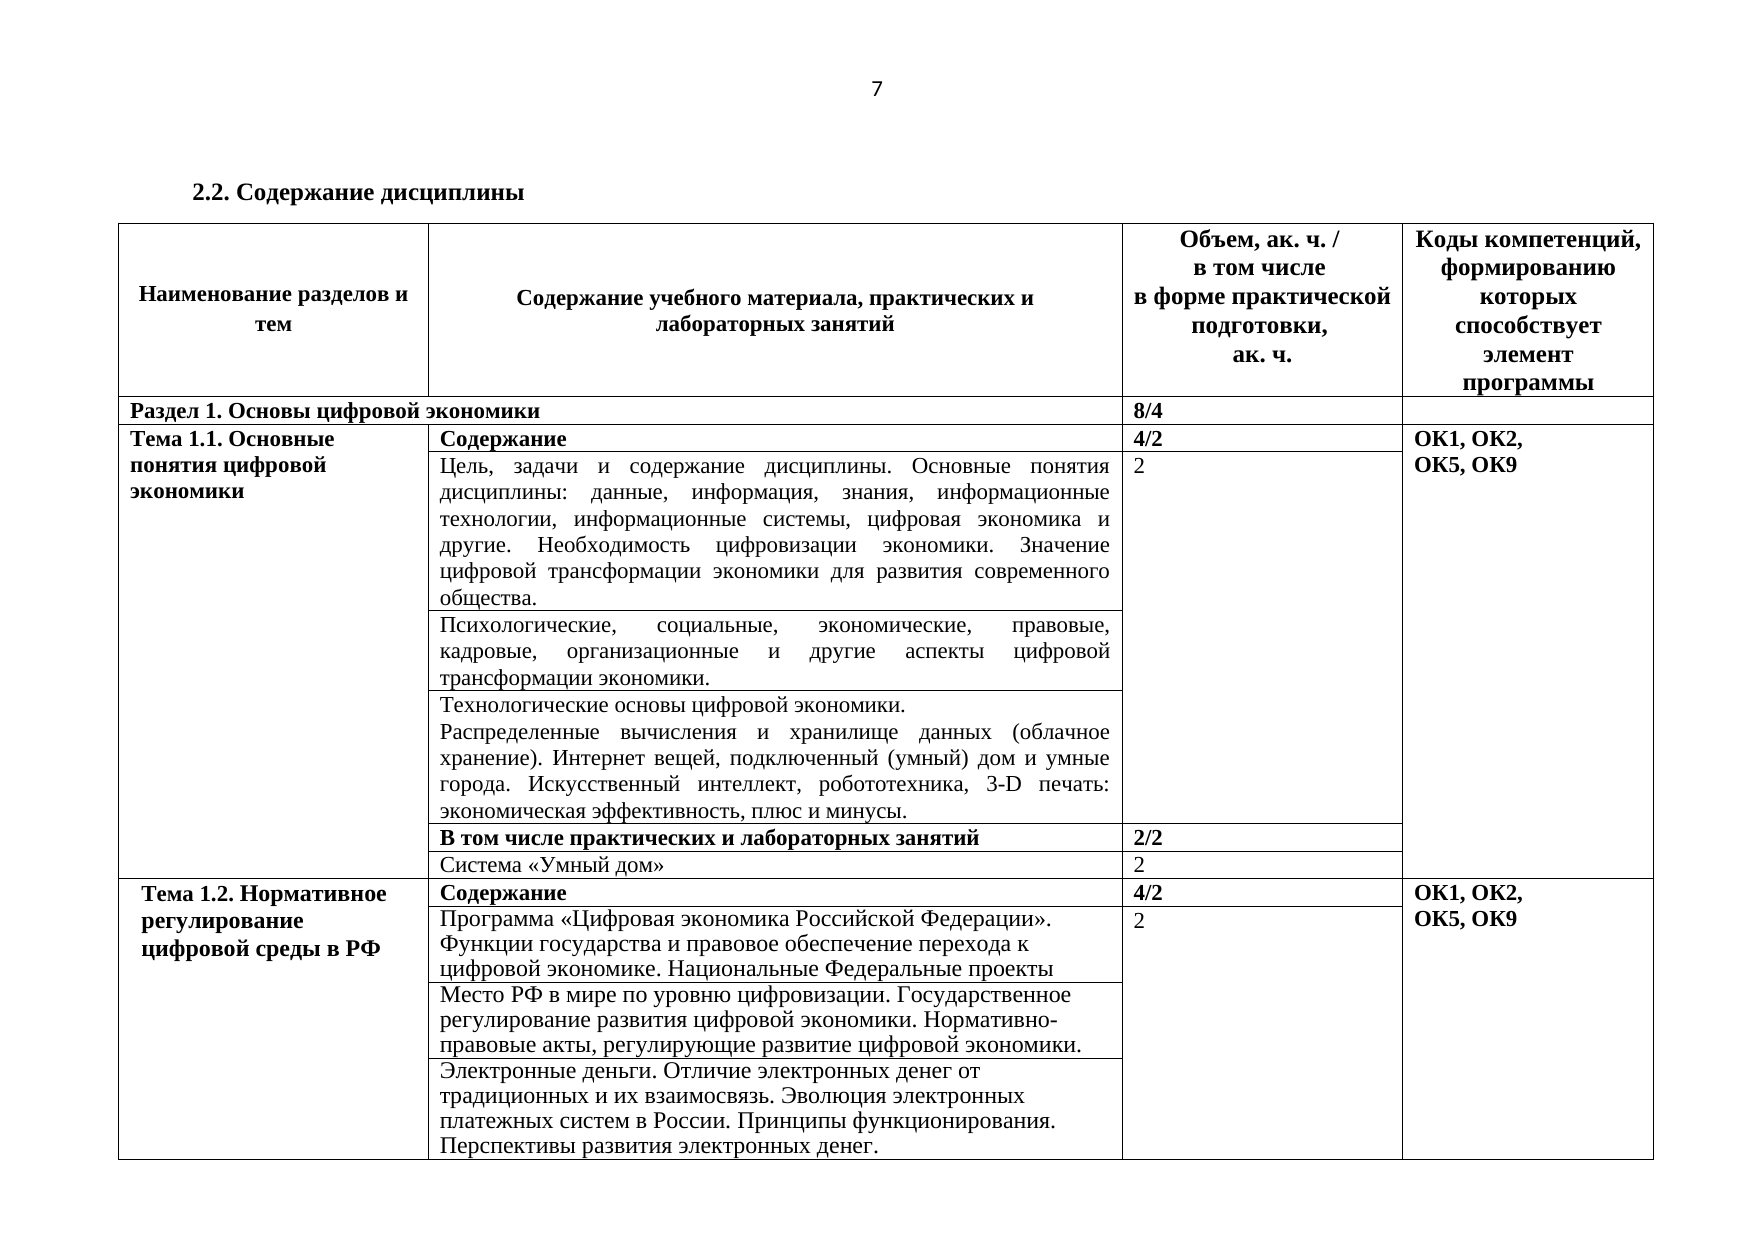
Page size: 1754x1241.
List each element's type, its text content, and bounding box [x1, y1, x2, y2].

table_cell В том числе практических и лабораторных занятий [429, 824, 1122, 851]
table_cell Цель, задачи и содержание дисциплины. Основные понятия дисциплины: данные, информация, знания, информационные технологии, информационные системы, цифровая экономика и другие. Необходимость цифровизации экономики. Значение цифровой трансформации экономики для развития современного общества. [429, 452, 1122, 610]
table_cell Система «Умный дом» [429, 852, 1122, 878]
table_cell Раздел 1. Основы цифровой экономики [119, 397, 1122, 424]
table_cell [1403, 397, 1653, 424]
table_cell ОК1, ОК2, ОК5, ОК9 [1403, 425, 1653, 878]
table_cell 4/2 [1123, 879, 1402, 906]
table_cell 4/2 [1123, 425, 1402, 451]
table_cell Тема 1.1. Основные понятия цифровой экономики [119, 425, 428, 878]
table_cell 8/4 [1123, 397, 1402, 424]
table_cell Психологические, социальные, экономические, правовые, кадровые, организационные и другие аспекты цифровой трансформации экономики. [429, 611, 1122, 690]
table_cell Программа «Цифровая экономика Российской Федерации». Функции государства и правовое обеспечение перехода к цифровой экономике. Национальные Федеральные проекты [429, 907, 1122, 982]
table_cell [119, 879, 428, 1159]
table_header Содержание учебного материала, практических и лабораторных занятий [429, 224, 1122, 396]
table_header Наименование разделов и тем [119, 224, 428, 396]
table_header Объем, ак. ч. / в том числе в форме практической подготовки, ак. ч. [1123, 224, 1402, 396]
table_cell Содержание [429, 879, 1122, 906]
table_cell Электронные деньги. Отличие электронных денег от традиционных и их взаимосвязь. Эволюция электронных платежных систем в России. Принципы функционирования. Перспективы развития электронных денег. [429, 1059, 1122, 1159]
table_cell Технологические основы цифровой экономики. Распределенные вычисления и хранилище данных (облачное хранение). Интернет вещей, подключенный (умный) дом и умные города. Искусственный интеллект, робототехника, 3-D печать: экономическая эффективность, плюс и минусы. [429, 691, 1122, 823]
table_cell 2 [1123, 907, 1402, 1159]
text 2.2. Содержание дисциплины [118, 177, 1636, 206]
table_cell Содержание [429, 425, 1122, 451]
table_cell ОК1, ОК2, ОК5, ОК9 [1403, 879, 1653, 1159]
table_cell 2 [1123, 452, 1402, 823]
table_cell 2 [1123, 852, 1402, 878]
table_cell Место РФ в мире по уровню цифровизации. Государственное регулирование развития цифровой экономики. Нормативно-правовые акты, регулирующие развитие цифровой экономики. [429, 983, 1122, 1058]
table_header Коды компетенций, формированию которых способствует элемент программы [1403, 224, 1653, 396]
table_cell 2/2 [1123, 824, 1402, 851]
